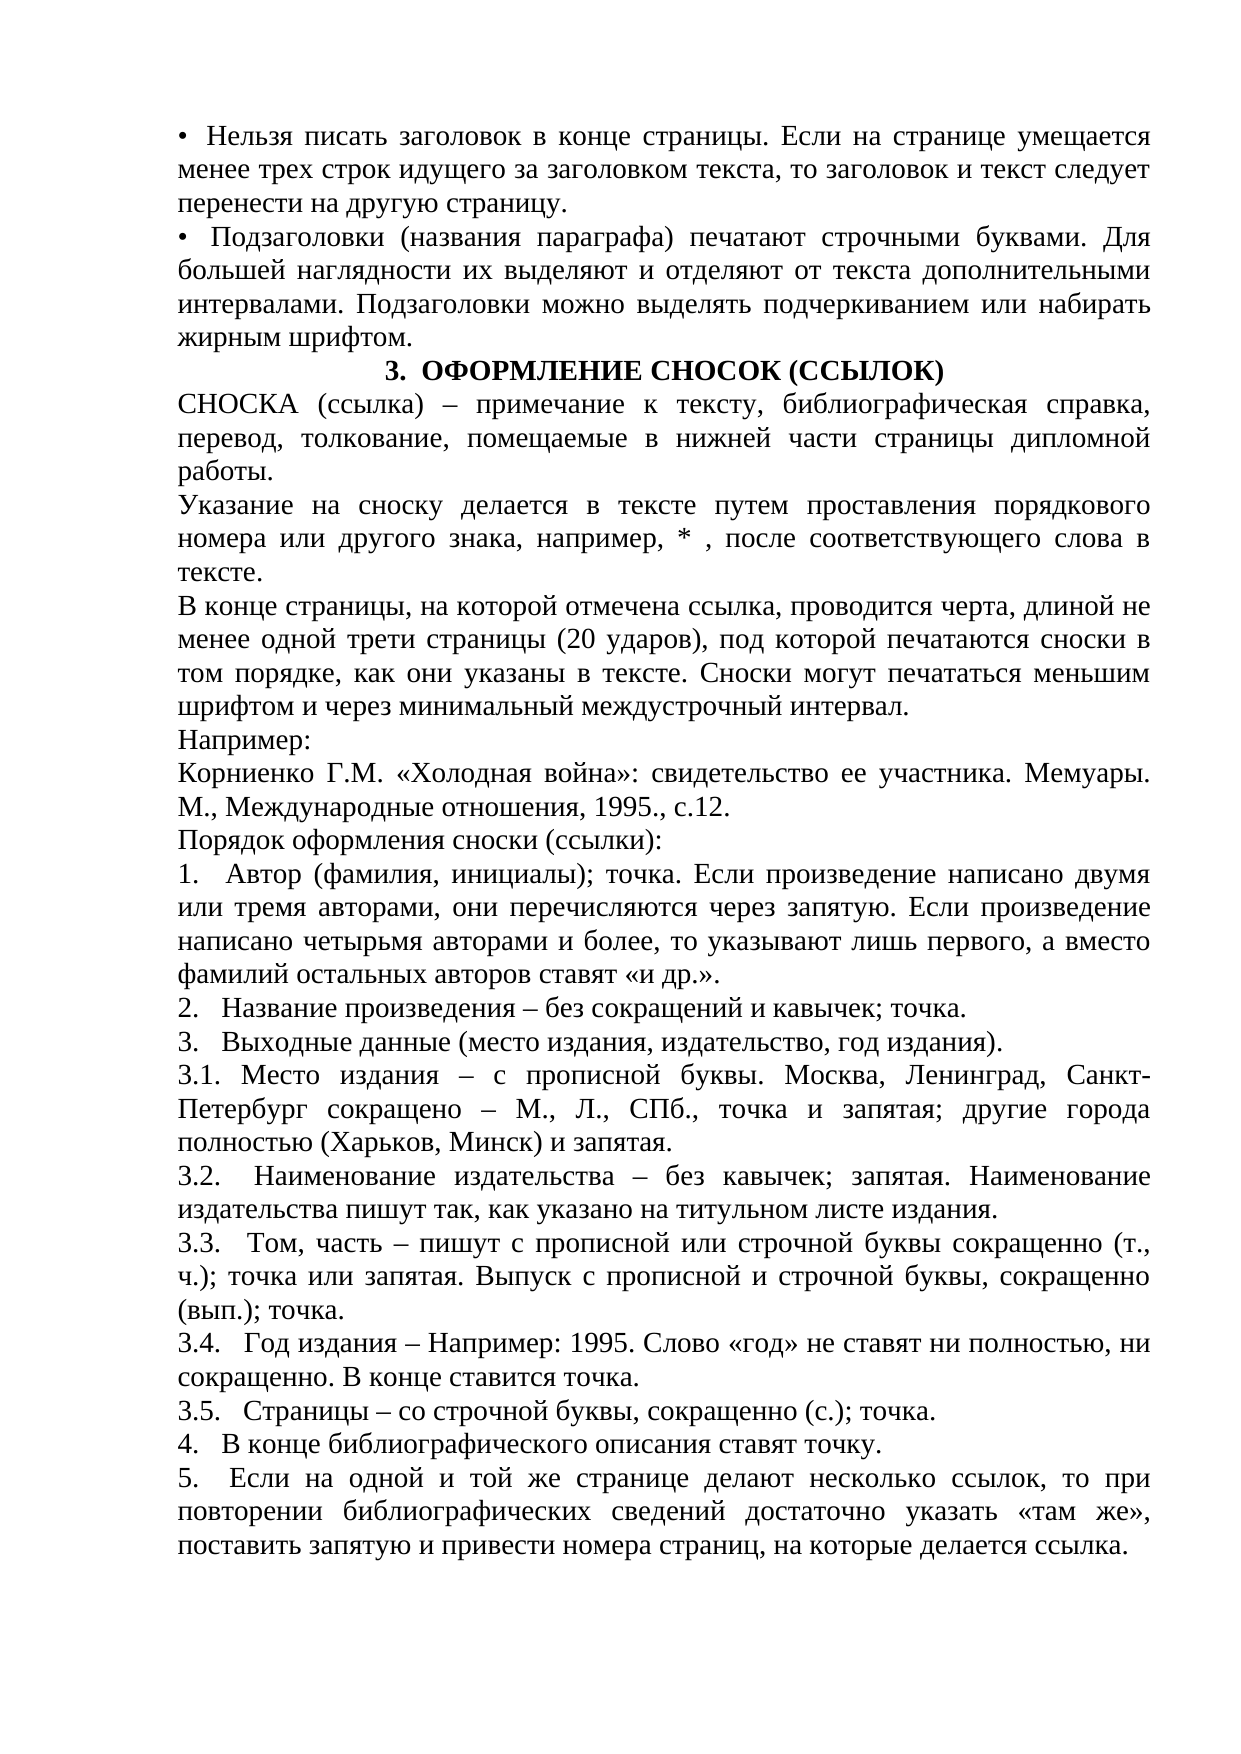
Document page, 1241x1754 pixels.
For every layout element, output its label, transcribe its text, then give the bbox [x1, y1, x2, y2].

text 3. ОФОРМЛЕНИЕ СНОСОК (ССЫЛОК) [177, 353, 1152, 386]
text 3.5. Страницы – со строчной буквы, сокращенно (с.); точка. [177, 1393, 1152, 1426]
text 5. Если на одной и той же странице делают несколько ссылок, то при повторении библиографических сведений достаточно указать «там же», поставить запятую и привести номера страниц, на которые делается ссылка. [177, 1460, 1152, 1560]
text • Подзаголовки (названия параграфа) печатают строчными буквами. Для большей наглядности их выделяют и отделяют от текста дополнительными интервалами. Подзаголовки можно выделять подчеркиванием или набирать жирным шрифтом. [177, 219, 1152, 353]
text Порядок оформления сноски (ссылки): [177, 822, 1152, 856]
text 3.4. Год издания – Например: 1995. Слово «год» не ставят ни полностью, ни сокращенно. В конце ставится точка. [177, 1326, 1152, 1393]
text В конце страницы, на которой отмечена ссылка, проводится черта, длиной не менее одной трети страницы (20 ударов), под которой печатаются сноски в том порядке, как они указаны в тексте. Сноски могут печататься меньшим шрифтом и через минимальный междустрочный интервал. [177, 588, 1152, 722]
text 3.3. Том, часть – пишут с прописной или строчной буквы сокращенно (т., ч.); точка или запятая. Выпуск с прописной и строчной буквы, сокращенно (вып.); точка. [177, 1225, 1152, 1326]
text 4. В конце библиографического описания ставят точку. [177, 1426, 1152, 1460]
text • Нельзя писать заголовок в конце страницы. Если на странице умещается менее трех строк идущего за заголовком текста, то заголовок и текст следует перенести на другую страницу. [177, 118, 1152, 219]
text 2. Название произведения – без сокращений и кавычек; точка. [177, 990, 1152, 1024]
text 3.2. Наименование издательства – без кавычек; запятая. Наименование издательства пишут так, как указано на титульном листе издания. [177, 1158, 1152, 1225]
text Например: [177, 722, 1152, 755]
text 3. Выходные данные (место издания, издательство, год издания). [177, 1024, 1152, 1057]
text 1. Автор (фамилия, инициалы); точка. Если произведение написано двумя или тремя авторами, они перечисляются через запятую. Если произведение написано четырьмя авторами и более, то указывают лишь первого, а вместо фамилий остальных авторов ставят «и др.». [177, 856, 1152, 990]
text Корниенко Г.М. «Холодная война»: свидетельство ее участника. Мемуары. М., Международные отношения, 1995., с.12. [177, 755, 1152, 822]
text Указание на сноску делается в тексте путем проставления порядкового номера или другого знака, например, * , после соответствующего слова в тексте. [177, 487, 1152, 588]
text СНОСКА (ссылка) – примечание к тексту, библиографическая справка, перевод, толкование, помещаемые в нижней части страницы дипломной работы. [177, 386, 1152, 487]
text 3.1. Место издания – с прописной буквы. Москва, Ленинград, Санкт-Петербург сокращено – М., Л., СПб., точка и запятая; другие города полностью (Харьков, Минск) и запятая. [177, 1057, 1152, 1158]
